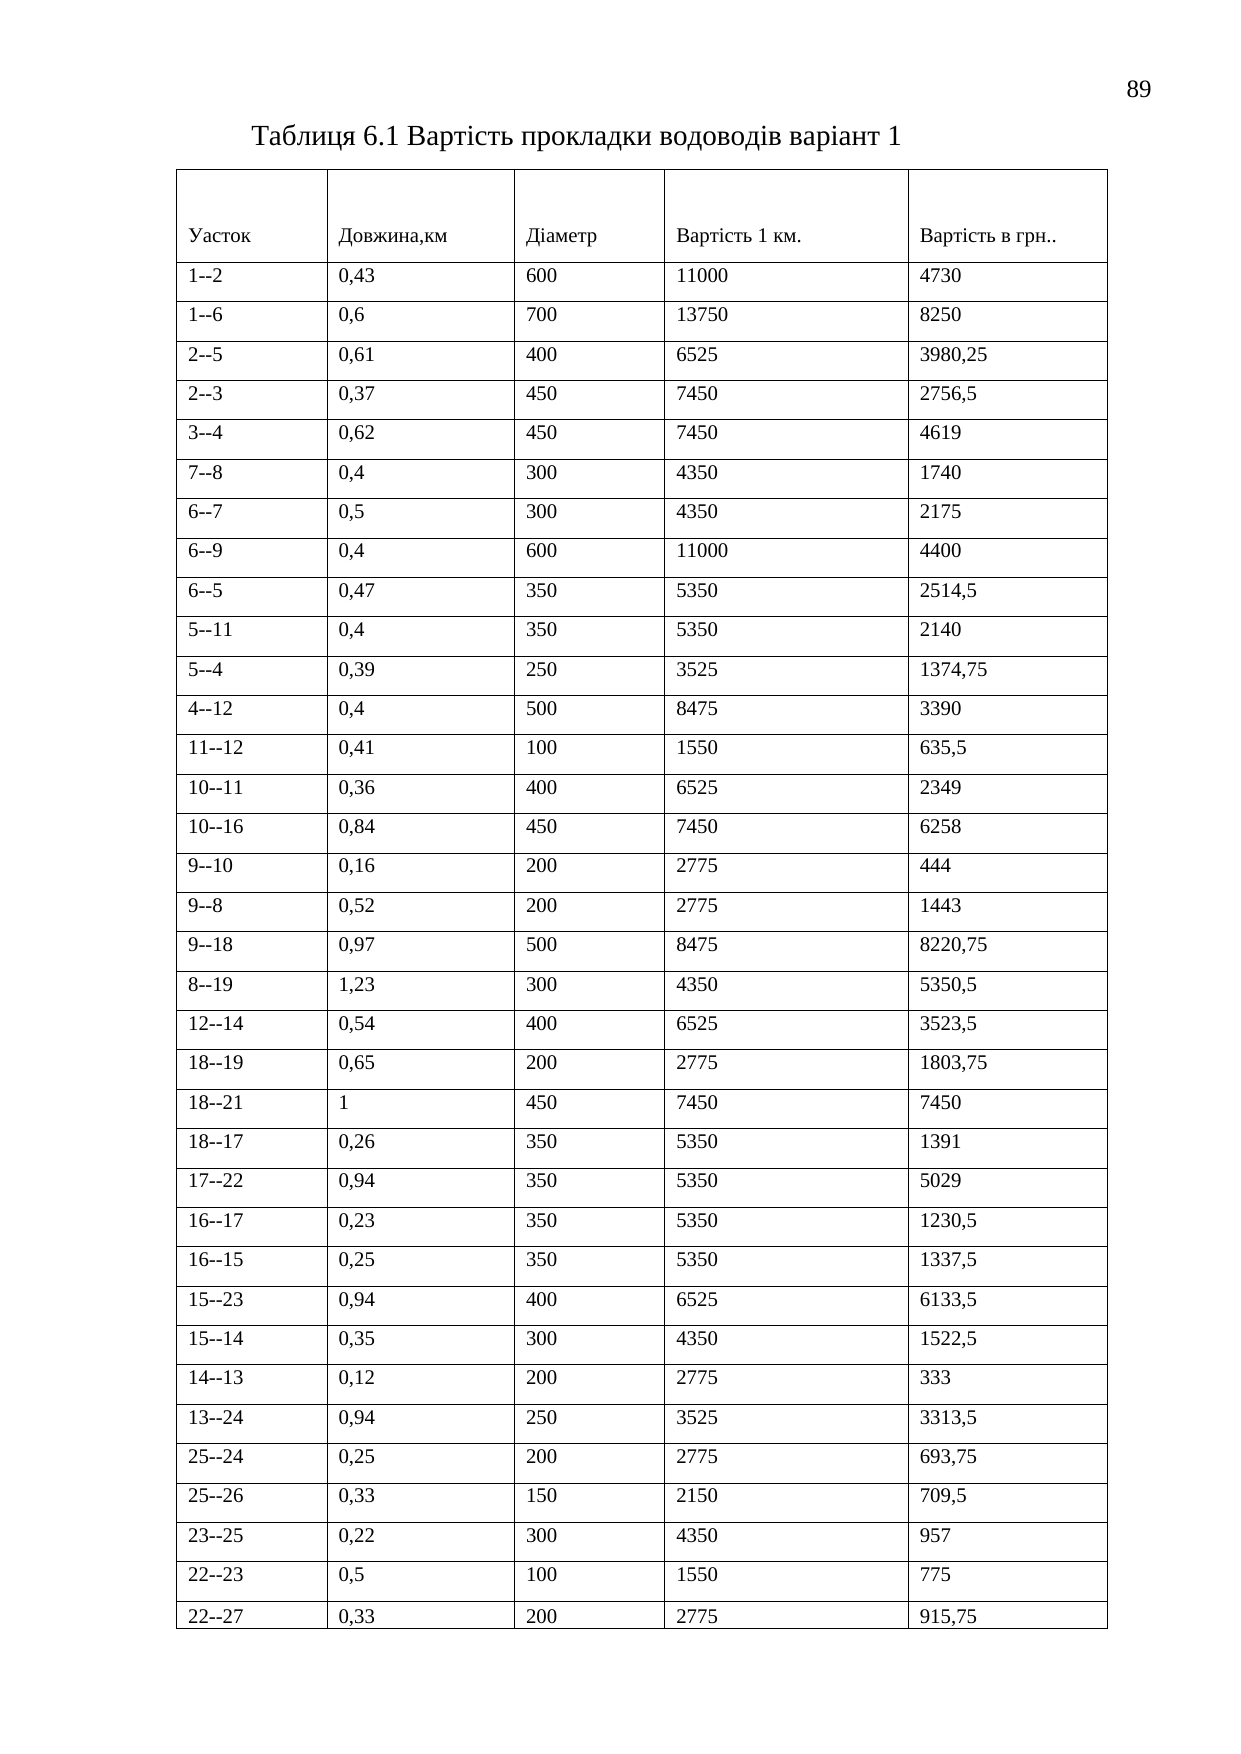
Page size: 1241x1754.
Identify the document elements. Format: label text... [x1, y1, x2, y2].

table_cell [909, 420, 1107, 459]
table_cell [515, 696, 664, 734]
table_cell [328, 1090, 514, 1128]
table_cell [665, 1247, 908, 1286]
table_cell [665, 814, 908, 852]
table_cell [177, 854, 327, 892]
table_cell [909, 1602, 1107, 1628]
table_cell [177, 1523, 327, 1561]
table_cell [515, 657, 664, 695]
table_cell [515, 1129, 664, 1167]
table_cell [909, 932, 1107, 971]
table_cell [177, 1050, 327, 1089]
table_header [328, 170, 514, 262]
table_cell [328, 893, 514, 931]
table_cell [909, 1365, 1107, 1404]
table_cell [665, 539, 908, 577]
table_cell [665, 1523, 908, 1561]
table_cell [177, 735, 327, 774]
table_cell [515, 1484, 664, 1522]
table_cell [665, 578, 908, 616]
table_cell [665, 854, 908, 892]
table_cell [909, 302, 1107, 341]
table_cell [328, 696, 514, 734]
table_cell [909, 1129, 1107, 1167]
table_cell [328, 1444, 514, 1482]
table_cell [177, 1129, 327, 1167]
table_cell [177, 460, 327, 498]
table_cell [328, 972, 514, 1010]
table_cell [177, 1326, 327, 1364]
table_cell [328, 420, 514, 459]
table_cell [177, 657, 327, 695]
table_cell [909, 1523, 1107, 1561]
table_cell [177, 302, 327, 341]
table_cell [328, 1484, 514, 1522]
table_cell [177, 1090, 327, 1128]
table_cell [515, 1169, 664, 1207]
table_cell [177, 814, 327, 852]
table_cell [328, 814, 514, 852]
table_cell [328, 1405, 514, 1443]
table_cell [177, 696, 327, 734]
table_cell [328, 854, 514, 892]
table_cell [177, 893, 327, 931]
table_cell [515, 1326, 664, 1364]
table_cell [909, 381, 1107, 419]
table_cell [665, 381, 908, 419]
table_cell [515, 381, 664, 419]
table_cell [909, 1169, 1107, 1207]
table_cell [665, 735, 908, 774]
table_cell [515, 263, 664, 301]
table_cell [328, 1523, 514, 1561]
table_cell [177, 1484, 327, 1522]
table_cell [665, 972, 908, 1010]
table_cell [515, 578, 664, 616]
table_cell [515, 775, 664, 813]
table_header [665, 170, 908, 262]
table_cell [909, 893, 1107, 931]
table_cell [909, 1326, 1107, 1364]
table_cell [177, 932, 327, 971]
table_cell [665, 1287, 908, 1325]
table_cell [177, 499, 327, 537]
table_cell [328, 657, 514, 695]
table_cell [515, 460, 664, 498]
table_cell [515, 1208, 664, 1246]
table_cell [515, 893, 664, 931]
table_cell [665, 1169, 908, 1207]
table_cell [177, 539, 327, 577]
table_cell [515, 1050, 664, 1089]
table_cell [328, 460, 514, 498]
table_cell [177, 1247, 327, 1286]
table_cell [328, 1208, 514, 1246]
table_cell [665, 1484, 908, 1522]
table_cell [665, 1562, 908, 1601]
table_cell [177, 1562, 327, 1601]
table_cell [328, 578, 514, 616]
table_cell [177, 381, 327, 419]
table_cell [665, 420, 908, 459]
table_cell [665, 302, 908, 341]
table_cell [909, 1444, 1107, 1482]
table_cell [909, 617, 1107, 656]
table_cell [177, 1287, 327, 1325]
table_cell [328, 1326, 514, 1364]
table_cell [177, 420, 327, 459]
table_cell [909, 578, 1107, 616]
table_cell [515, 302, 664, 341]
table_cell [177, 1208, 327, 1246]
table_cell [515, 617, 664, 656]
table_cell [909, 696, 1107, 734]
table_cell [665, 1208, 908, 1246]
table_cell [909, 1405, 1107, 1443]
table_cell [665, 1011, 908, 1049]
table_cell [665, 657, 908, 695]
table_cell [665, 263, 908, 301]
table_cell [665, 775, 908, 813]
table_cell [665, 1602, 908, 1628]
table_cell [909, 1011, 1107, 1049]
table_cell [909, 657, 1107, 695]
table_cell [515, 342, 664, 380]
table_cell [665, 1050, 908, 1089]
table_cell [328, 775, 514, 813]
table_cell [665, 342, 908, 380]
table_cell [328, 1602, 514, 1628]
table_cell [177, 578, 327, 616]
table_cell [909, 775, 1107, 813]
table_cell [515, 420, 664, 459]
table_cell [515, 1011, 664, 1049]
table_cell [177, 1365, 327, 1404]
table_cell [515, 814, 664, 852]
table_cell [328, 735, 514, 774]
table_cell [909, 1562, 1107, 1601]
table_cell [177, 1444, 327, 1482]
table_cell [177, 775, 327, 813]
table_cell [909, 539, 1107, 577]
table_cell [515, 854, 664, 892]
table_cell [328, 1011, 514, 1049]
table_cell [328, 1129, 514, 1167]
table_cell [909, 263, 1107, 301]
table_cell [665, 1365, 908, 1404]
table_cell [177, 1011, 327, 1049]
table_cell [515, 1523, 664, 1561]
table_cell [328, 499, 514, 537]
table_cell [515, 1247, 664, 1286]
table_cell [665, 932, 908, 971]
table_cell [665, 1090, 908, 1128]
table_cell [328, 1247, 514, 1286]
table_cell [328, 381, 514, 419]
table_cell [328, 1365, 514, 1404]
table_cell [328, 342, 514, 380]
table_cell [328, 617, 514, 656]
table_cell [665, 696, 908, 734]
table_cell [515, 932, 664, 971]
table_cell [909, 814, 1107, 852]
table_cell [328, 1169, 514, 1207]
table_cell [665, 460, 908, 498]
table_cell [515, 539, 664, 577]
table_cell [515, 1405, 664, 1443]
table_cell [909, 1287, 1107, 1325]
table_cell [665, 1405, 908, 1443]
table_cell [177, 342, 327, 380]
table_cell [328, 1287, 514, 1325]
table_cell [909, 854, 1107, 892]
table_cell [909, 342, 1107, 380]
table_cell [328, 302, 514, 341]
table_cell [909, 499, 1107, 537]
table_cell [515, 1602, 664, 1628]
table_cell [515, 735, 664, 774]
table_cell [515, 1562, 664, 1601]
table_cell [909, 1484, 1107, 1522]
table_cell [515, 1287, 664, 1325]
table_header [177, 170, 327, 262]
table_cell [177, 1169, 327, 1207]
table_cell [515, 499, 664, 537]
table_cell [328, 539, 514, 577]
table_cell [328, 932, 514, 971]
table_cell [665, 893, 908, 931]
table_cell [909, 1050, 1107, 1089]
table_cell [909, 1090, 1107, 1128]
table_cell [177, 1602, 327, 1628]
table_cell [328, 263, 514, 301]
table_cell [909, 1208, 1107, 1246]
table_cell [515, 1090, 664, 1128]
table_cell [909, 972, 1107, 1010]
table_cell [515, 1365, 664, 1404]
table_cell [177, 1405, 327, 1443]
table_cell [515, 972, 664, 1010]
text Таблиця 6.1 Вартість прокладки водоводів варіант 1 [177, 118, 1152, 152]
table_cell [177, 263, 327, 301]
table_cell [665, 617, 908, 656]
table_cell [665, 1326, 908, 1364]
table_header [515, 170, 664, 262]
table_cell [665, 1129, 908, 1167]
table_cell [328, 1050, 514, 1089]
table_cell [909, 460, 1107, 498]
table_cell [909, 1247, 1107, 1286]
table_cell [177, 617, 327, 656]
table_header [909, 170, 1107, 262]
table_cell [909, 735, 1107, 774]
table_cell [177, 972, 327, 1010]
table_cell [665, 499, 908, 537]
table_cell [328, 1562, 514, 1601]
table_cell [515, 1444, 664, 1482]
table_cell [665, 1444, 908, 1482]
